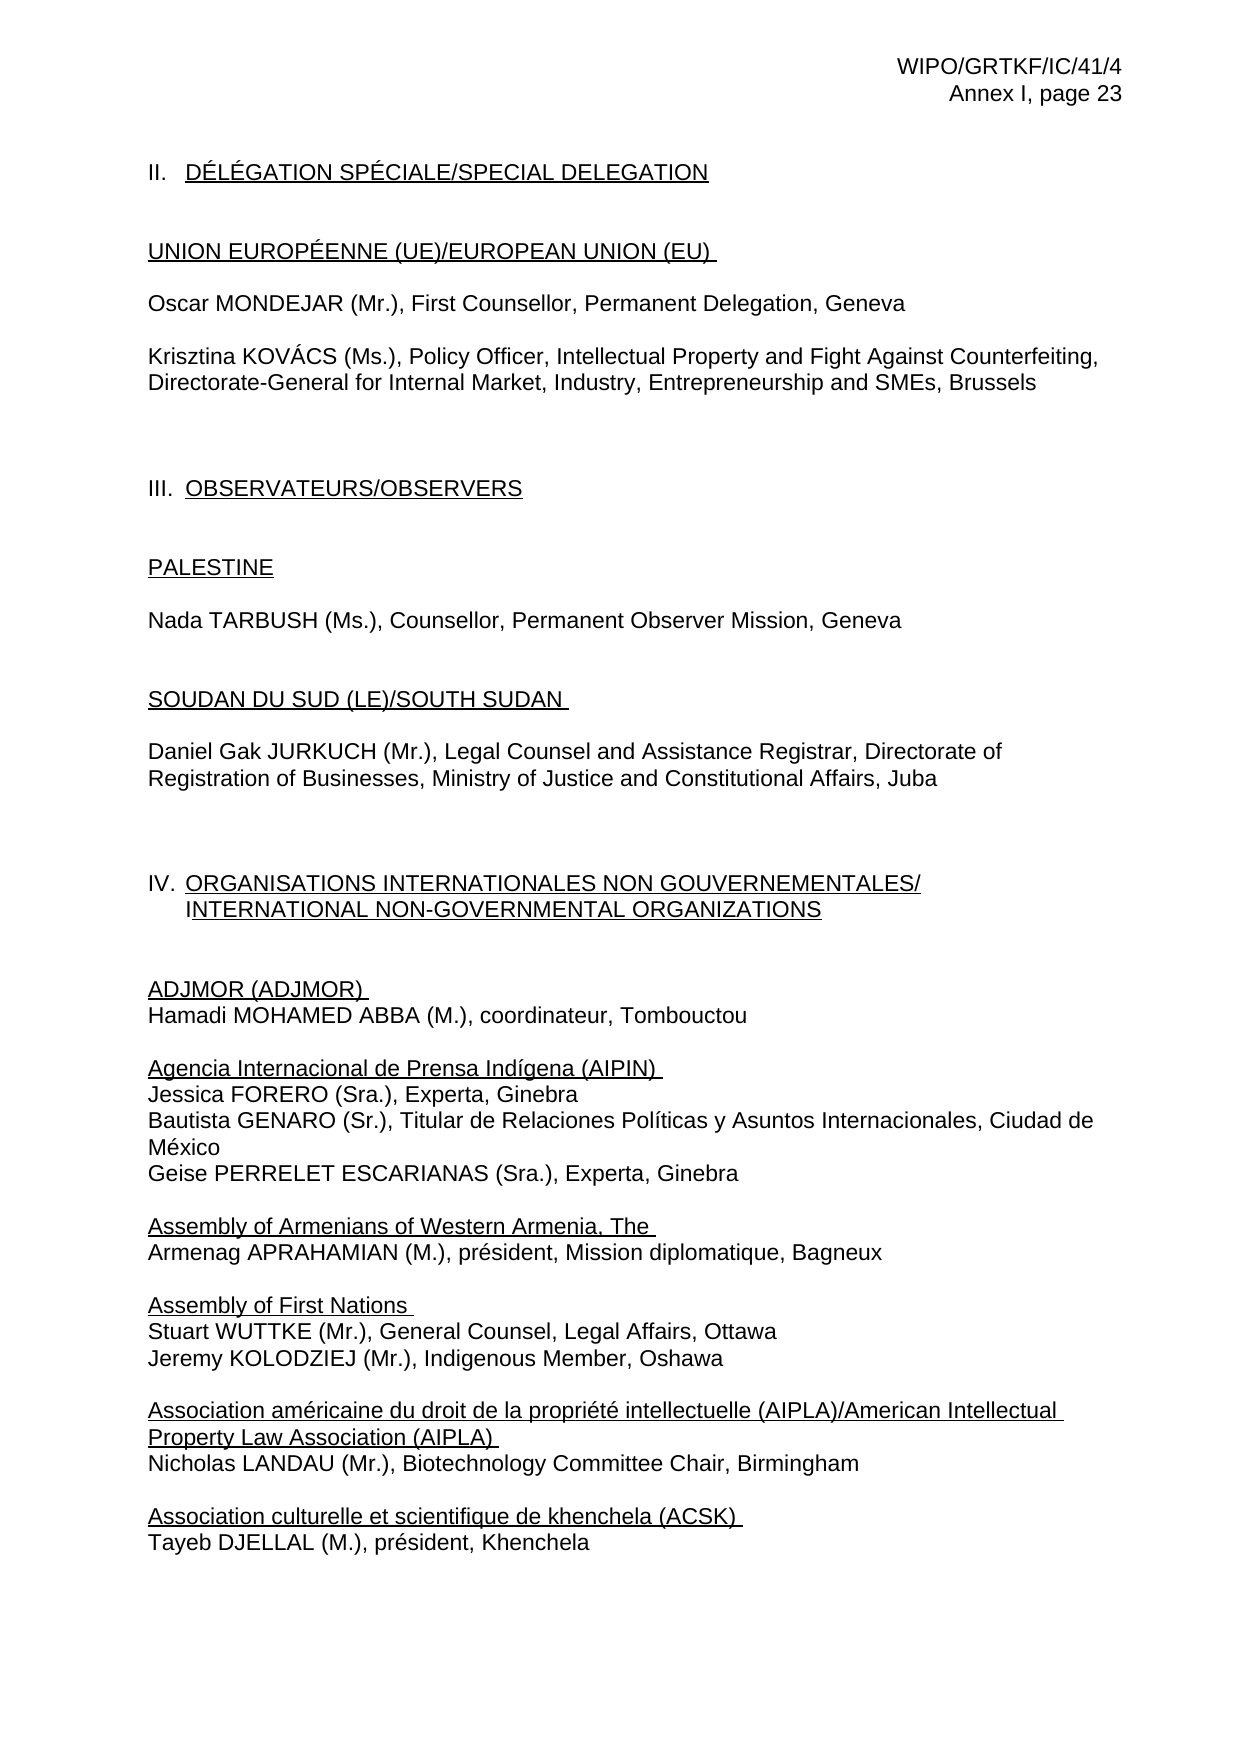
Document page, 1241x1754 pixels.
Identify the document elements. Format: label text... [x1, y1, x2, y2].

subtitle OBSERVATEURS/OBSERVERS [148, 475, 1122, 501]
text Bautista GENARO (Sr.), Titular de Relaciones Políticas y Asuntos Internacionales, Ciudad de México [148, 1107, 1122, 1160]
text ADJMOR (ADJMOR) [148, 976, 1122, 1002]
text UNION EUROPÉENNE (UE)/EUROPEAN UNION (EU) [148, 238, 1122, 264]
text Assembly of Armenians of Western Armenia, The [148, 1213, 1122, 1239]
text Assembly of First Nations [148, 1292, 1122, 1318]
text Hamadi MOHAMED ABBA (M.), coordinateur, Tombouctou [148, 1002, 1122, 1028]
text Association américaine du droit de la propriété intellectuelle (AIPLA)/American Intellectual Property Law Association (AIPLA) [148, 1397, 1122, 1450]
text Armenag APRAHAMIAN (M.), président, Mission diplomatique, Bagneux [148, 1239, 1122, 1265]
text Association culturelle et scientifique de khenchela (ACSK) [148, 1503, 1122, 1529]
text Daniel Gak JURKUCH (Mr.), Legal Counsel and Assistance Registrar, Directorate of Registration of Businesses, Ministry of Justice and Constitutional Affairs, Juba [148, 738, 1122, 791]
text Jeremy KOLODZIEJ (Mr.), Indigenous Member, Oshawa [148, 1344, 1122, 1371]
text Agencia Internacional de Prensa Indígena (AIPIN) [148, 1054, 1122, 1081]
text SOUDAN DU SUD (LE)/SOUTH SUDAN [148, 686, 1122, 712]
text Oscar MONDEJAR (Mr.), First Counsellor, Permanent Delegation, Geneva [148, 290, 1122, 317]
text Stuart WUTTKE (Mr.), General Counsel, Legal Affairs, Ottawa [148, 1318, 1122, 1344]
text Jessica FORERO (Sra.), Experta, Ginebra [148, 1081, 1122, 1107]
text Nada TARBUSH (Ms.), Counsellor, Permanent Observer Mission, Geneva [148, 607, 1122, 633]
text Nicholas LANDAU (Mr.), Biotechnology Committee Chair, Birmingham [148, 1450, 1122, 1476]
text Geise PERRELET ESCARIANAS (Sra.), Experta, Ginebra [148, 1160, 1122, 1186]
list DÉlÉgation SpÉciale/Special Delegation [148, 158, 1122, 185]
text Tayeb DJELLAL (M.), président, Khenchela [148, 1529, 1122, 1555]
text Krisztina KOVÁCS (Ms.), Policy Officer, Intellectual Property and Fight Against Counterfeiting, Directorate-General for Internal Market, Industry, Entrepreneurship and SMEs, Brussels [148, 343, 1122, 396]
subtitle Organisations internationales non Gouvernementales/ International Non-Governmental Organizations [148, 870, 1122, 923]
text PALESTINE [148, 554, 1122, 580]
